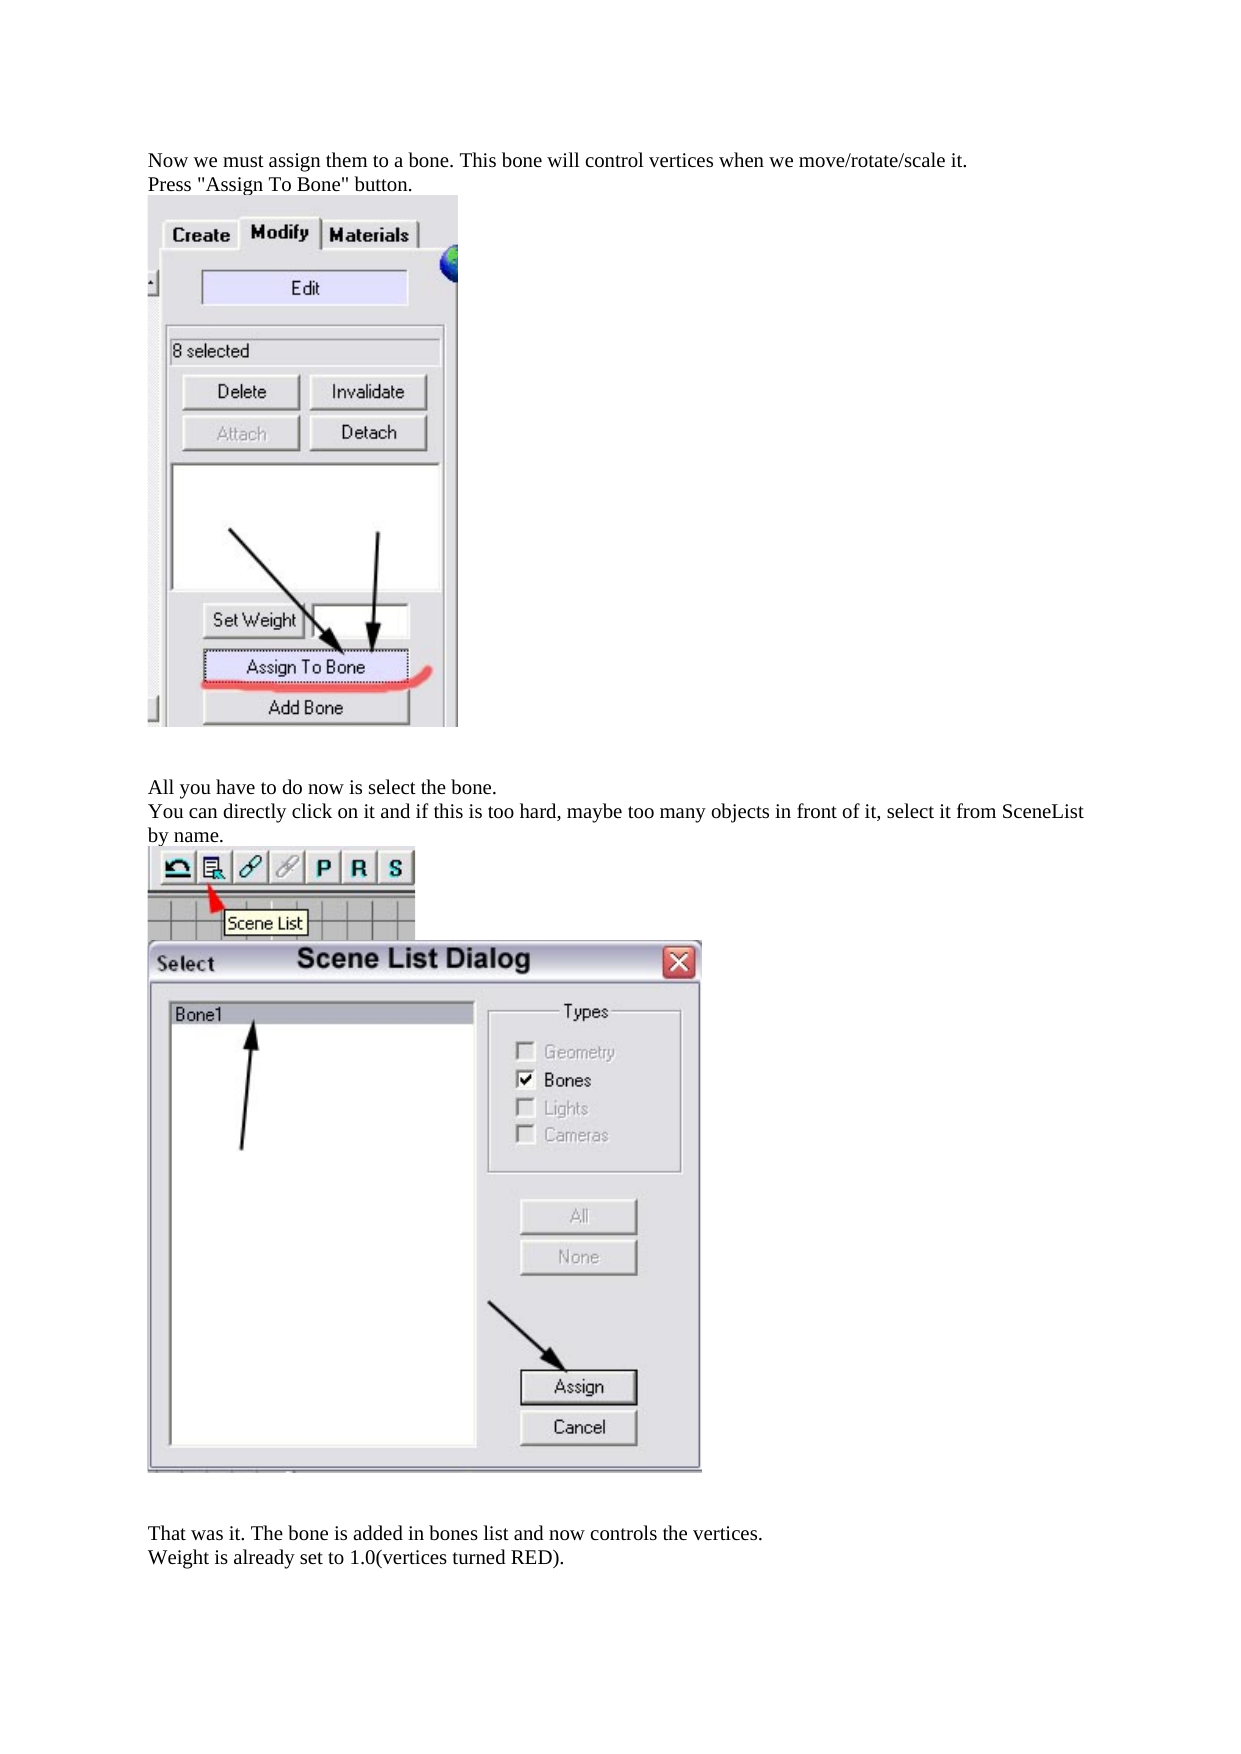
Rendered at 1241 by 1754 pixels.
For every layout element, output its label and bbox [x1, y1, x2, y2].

picture [147, 195, 458, 727]
picture [147, 846, 702, 1473]
text [148, 148, 1093, 1569]
